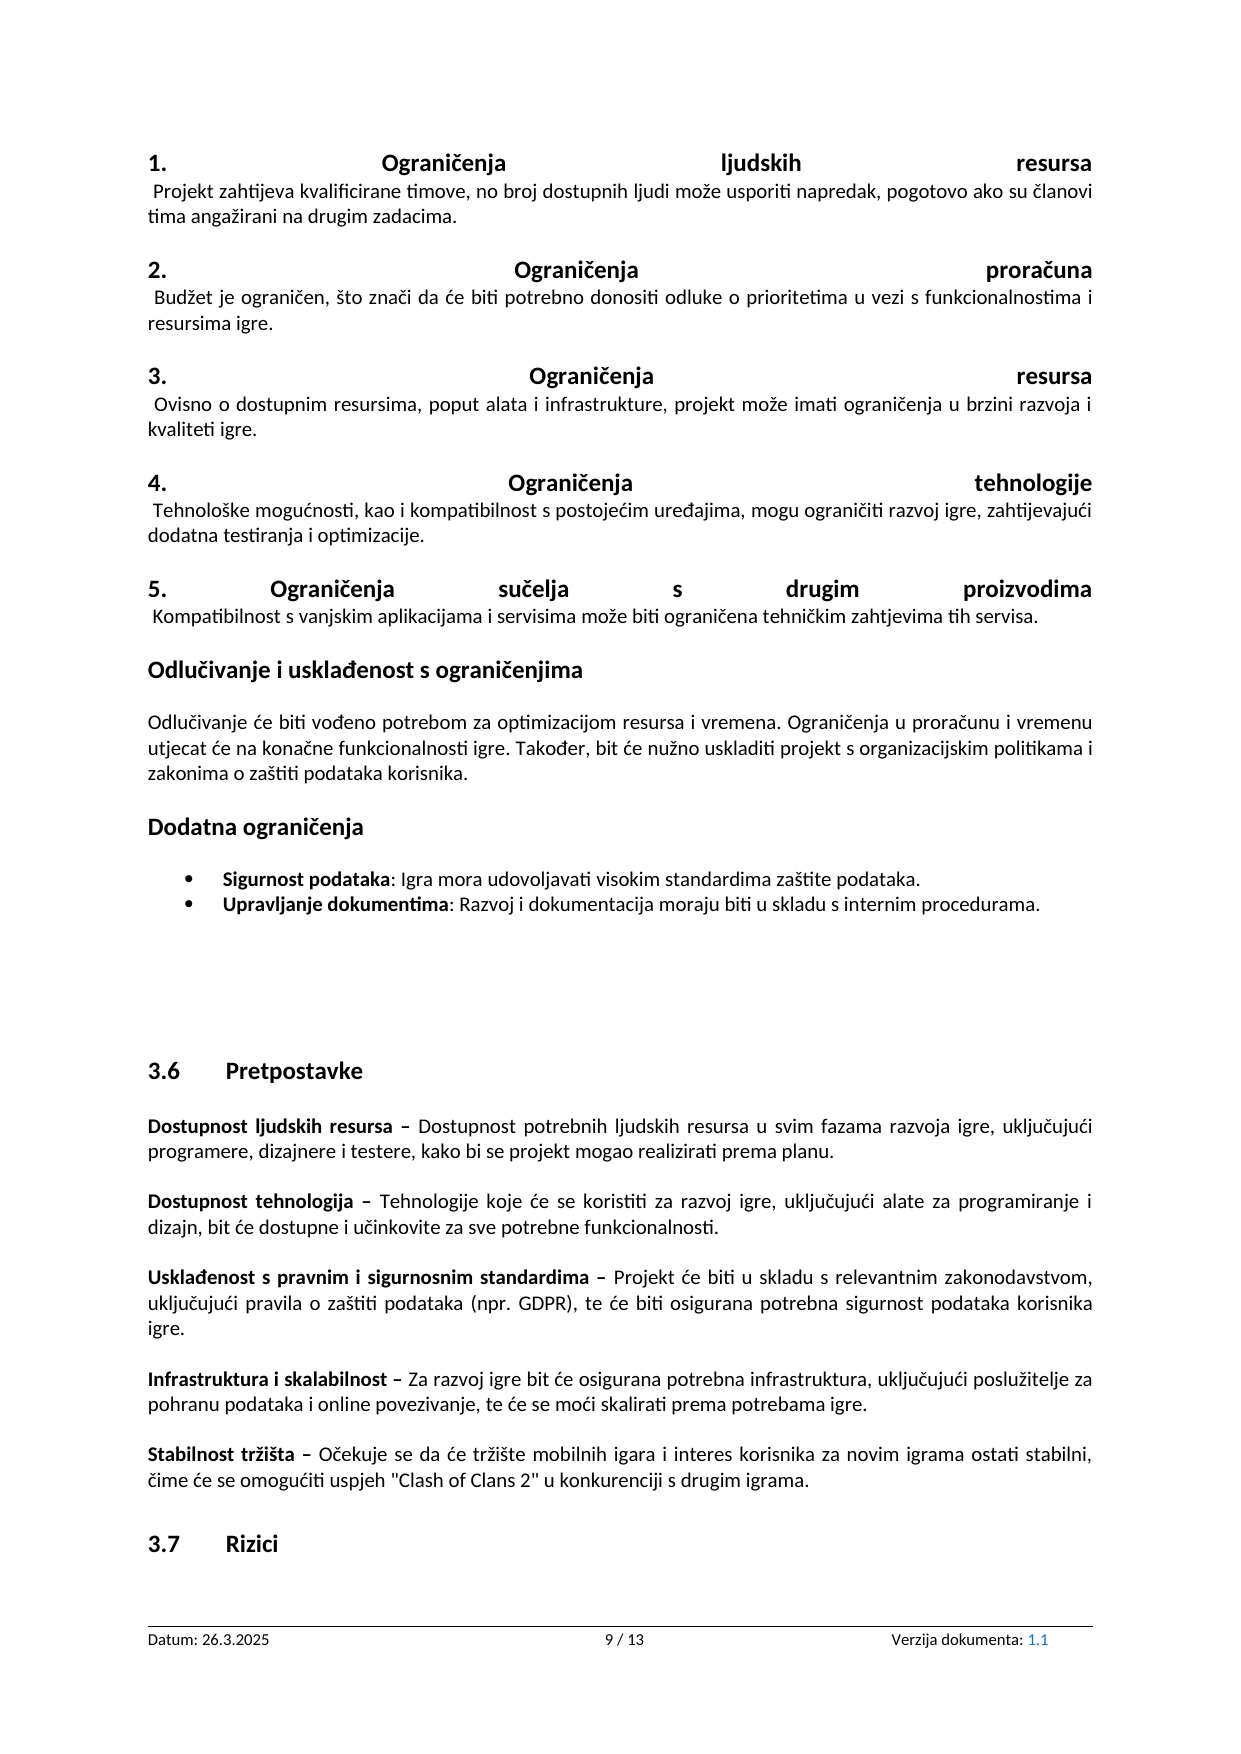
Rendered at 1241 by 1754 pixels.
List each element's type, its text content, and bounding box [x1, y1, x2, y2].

text 4. Ograničenja tehnologije Tehnološke mogućnosti, kao i kompatibilnost s postojećim uređajima, mogu ograničiti razvoj igre, zahtijevajući dodatna testiranja i optimizacije. [148, 467, 1093, 548]
text 1. Ograničenja ljudskih resursa Projekt zahtijeva kvalificirane timove, no broj dostupnih ljudi može usporiti napredak, pogotovo ako su članovi tima angažirani na drugim zadacima. [148, 148, 1093, 229]
list Sigurnost podataka: Igra mora udovoljavati visokim standardima zaštite podataka. [185, 866, 1093, 892]
text Odlučivanje i usklađenost s ograničenjima [148, 654, 1093, 684]
text Infrastruktura i skalabilnost – Za razvoj igre bit će osigurana potrebna infrastruktura, uključujući poslužitelje za pohranu podataka i online povezivanje, te će se moći skalirati prema potrebama igre. [148, 1366, 1093, 1417]
text 3. Ograničenja resursa Ovisno o dostupnim resursima, poput alata i infrastrukture, projekt može imati ograničenja u brzini razvoja i kvaliteti igre. [148, 360, 1093, 442]
text Usklađenost s pravnim i sigurnosnim standardima – Projekt će biti u skladu s relevantnim zakonodavstvom, uključujući pravila o zaštiti podataka (npr. GDPR), te će biti osigurana potrebna sigurnost podataka korisnika igre. [148, 1264, 1093, 1341]
text 5. Ograničenja sučelja s drugim proizvodima Kompatibilnost s vanjskim aplikacijama i servisima može biti ograničena tehničkim zahtjevima tih servisa. [148, 573, 1093, 629]
text 3.6 Pretpostavke [148, 1045, 1093, 1088]
text Odlučivanje će biti vođeno potrebom za optimizacijom resursa i vremena. Ograničenja u proračunu i vremenu utjecat će na konačne funkcionalnosti igre. Također, bit će nužno uskladiti projekt s organizacijskim politikama i zakonima o zaštiti podataka korisnika. [148, 709, 1093, 786]
text Dostupnost ljudskih resursa – Dostupnost potrebnih ljudskih resursa u svim fazama razvoja igre, uključujući programere, dizajnere i testere, kako bi se projekt mogao realizirati prema planu. [148, 1113, 1093, 1164]
text 3.7 Rizici [148, 1517, 1093, 1561]
text Dostupnost tehnologija – Tehnologije koje će se koristiti za razvoj igre, uključujući alate za programiranje i dizajn, bit će dostupne i učinkovite za sve potrebne funkcionalnosti. [148, 1189, 1093, 1239]
text 2. Ograničenja proračuna Budžet je ograničen, što znači da će biti potrebno donositi odluke o prioritetima u vezi s funkcionalnostima i resursima igre. [148, 254, 1093, 335]
text Stabilnost tržišta – Očekuje se da će tržište mobilnih igara i interes korisnika za novim igrama ostati stabilni, čime će se omogućiti uspjeh "Clash of Clans 2" u konkurenciji s drugim igrama. [148, 1442, 1093, 1492]
text Dodatna ograničenja [148, 811, 1093, 841]
list Upravljanje dokumentima: Razvoj i dokumentacija moraju biti u skladu s internim procedurama. [185, 892, 1093, 917]
